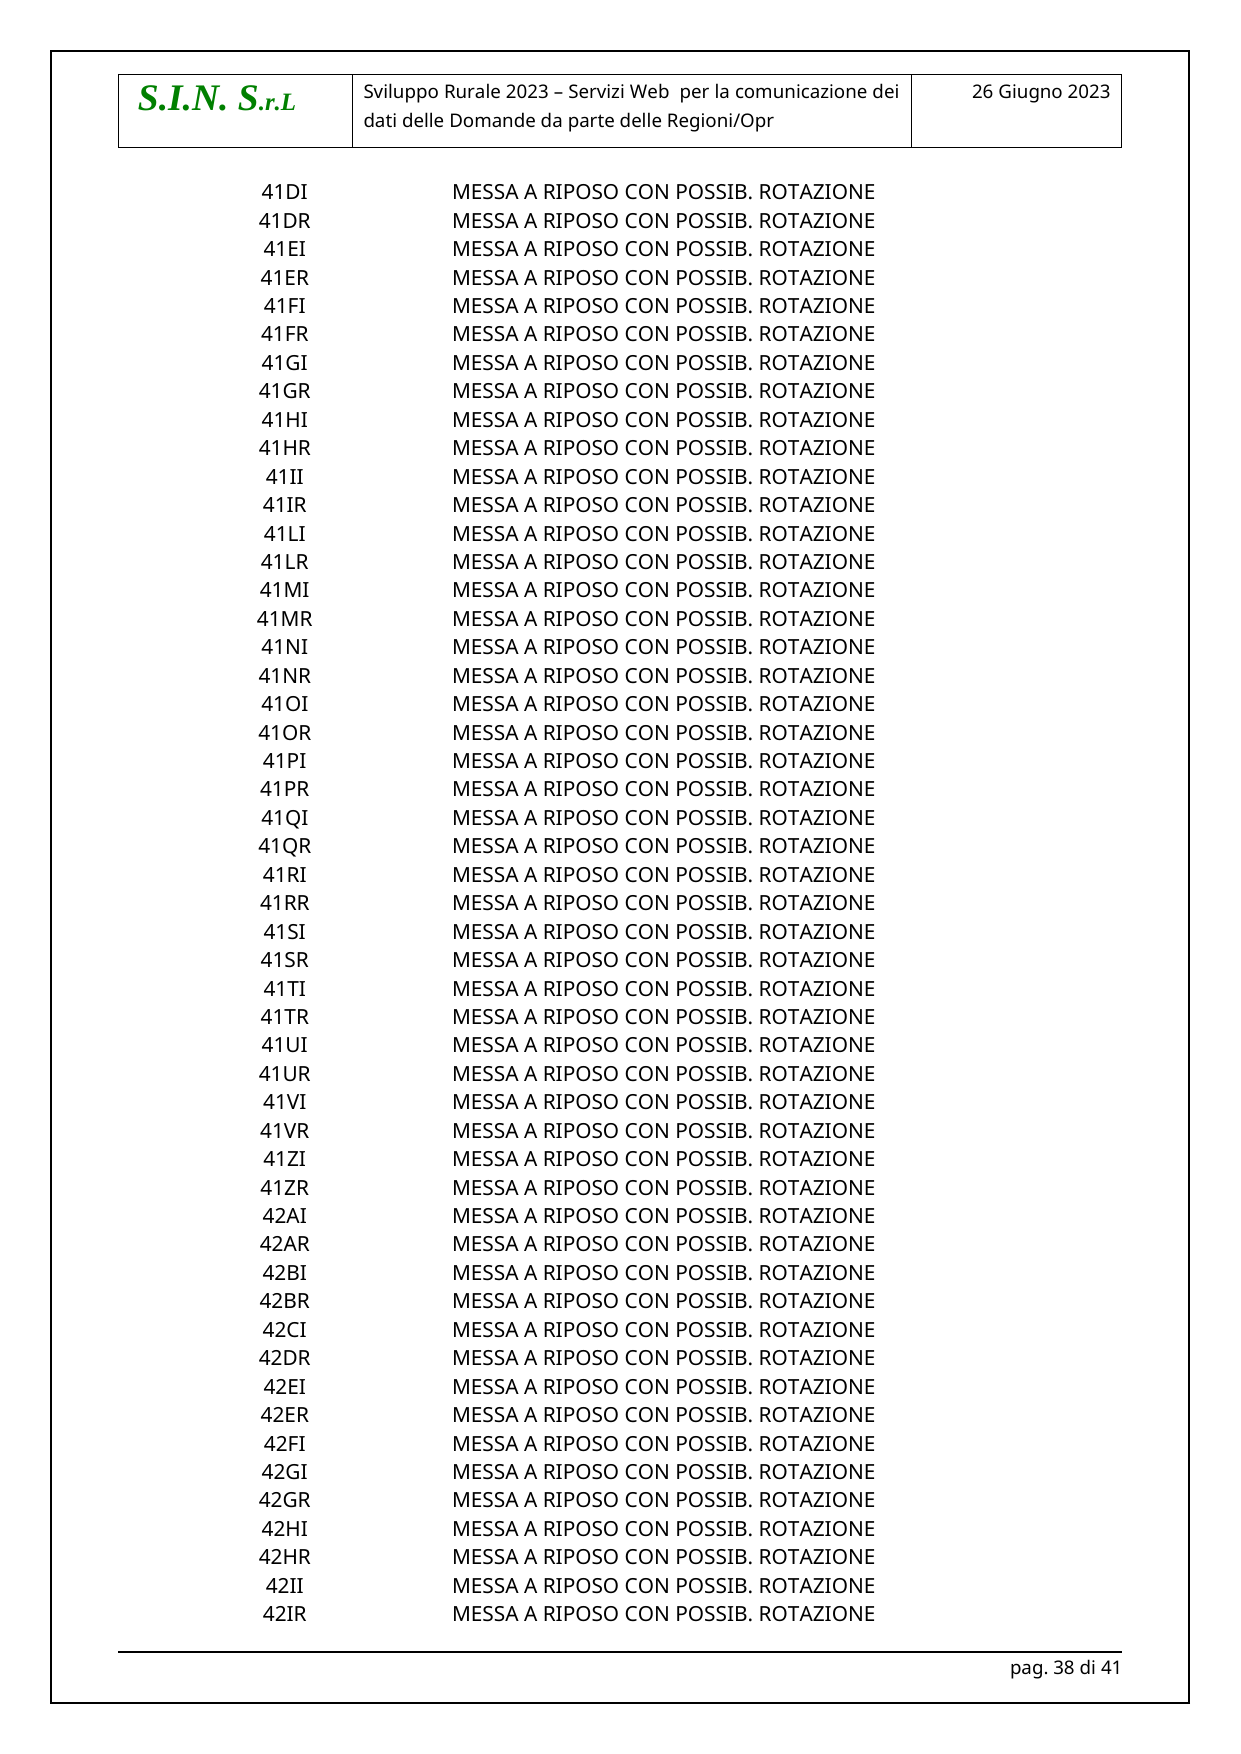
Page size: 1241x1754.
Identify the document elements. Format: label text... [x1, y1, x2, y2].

table_cell MESSA A RIPOSO CON POSSIB. ROTAZIONE [445, 376, 1045, 405]
table_cell 41GR [124, 376, 444, 405]
table_cell 41NI [124, 633, 444, 661]
table_cell MESSA A RIPOSO CON POSSIB. ROTAZIONE [445, 1286, 1045, 1315]
table_cell MESSA A RIPOSO CON POSSIB. ROTAZIONE [445, 1116, 1045, 1144]
table_cell 41PR [124, 775, 444, 803]
table_cell 41RR [124, 888, 444, 917]
table_cell MESSA A RIPOSO CON POSSIB. ROTAZIONE [445, 462, 1045, 490]
table_cell 42BI [124, 1258, 444, 1286]
table_cell MESSA A RIPOSO CON POSSIB. ROTAZIONE [445, 405, 1045, 433]
table_cell MESSA A RIPOSO CON POSSIB. ROTAZIONE [445, 1315, 1045, 1343]
table_cell 42ER [124, 1400, 444, 1429]
table_cell MESSA A RIPOSO CON POSSIB. ROTAZIONE [445, 1486, 1045, 1514]
table_cell MESSA A RIPOSO CON POSSIB. ROTAZIONE [445, 1088, 1045, 1116]
table_cell 41SI [124, 917, 444, 945]
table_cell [445, 178, 1045, 206]
table_cell MESSA A RIPOSO CON POSSIB. ROTAZIONE [445, 1543, 1045, 1571]
table_cell 41II [124, 462, 444, 490]
table_cell 41LR [124, 547, 444, 576]
table_cell MESSA A RIPOSO CON POSSIB. ROTAZIONE [445, 206, 1045, 234]
table_cell MESSA A RIPOSO CON POSSIB. ROTAZIONE [445, 746, 1045, 774]
table_cell MESSA A RIPOSO CON POSSIB. ROTAZIONE [445, 917, 1045, 945]
table_cell MESSA A RIPOSO CON POSSIB. ROTAZIONE [445, 263, 1045, 291]
table_cell 41LI [124, 519, 444, 547]
table_cell MESSA A RIPOSO CON POSSIB. ROTAZIONE [445, 604, 1045, 632]
table_cell MESSA A RIPOSO CON POSSIB. ROTAZIONE [445, 974, 1045, 1002]
table_cell 41FI [124, 291, 444, 319]
table_cell MESSA A RIPOSO CON POSSIB. ROTAZIONE [445, 689, 1045, 718]
table_cell MESSA A RIPOSO CON POSSIB. ROTAZIONE [445, 1173, 1045, 1201]
table_cell 42AI [124, 1201, 444, 1229]
table_cell MESSA A RIPOSO CON POSSIB. ROTAZIONE [445, 718, 1045, 746]
table_cell 41FR [124, 320, 444, 348]
table_cell MESSA A RIPOSO CON POSSIB. ROTAZIONE [445, 1031, 1045, 1059]
table_cell MESSA A RIPOSO CON POSSIB. ROTAZIONE [445, 547, 1045, 576]
table_cell 42AR [124, 1230, 444, 1258]
table_cell MESSA A RIPOSO CON POSSIB. ROTAZIONE [445, 1571, 1045, 1599]
table_cell 41SR [124, 945, 444, 974]
table_cell MESSA A RIPOSO CON POSSIB. ROTAZIONE [445, 519, 1045, 547]
table_cell 42BR [124, 1286, 444, 1315]
table_cell 41QI [124, 803, 444, 831]
table_cell MESSA A RIPOSO CON POSSIB. ROTAZIONE [445, 320, 1045, 348]
table_cell 41VI [124, 1088, 444, 1116]
table_cell MESSA A RIPOSO CON POSSIB. ROTAZIONE [445, 860, 1045, 888]
table_cell 42HI [124, 1514, 444, 1542]
table_cell 42GI [124, 1457, 444, 1486]
table_cell MESSA A RIPOSO CON POSSIB. ROTAZIONE [445, 348, 1045, 376]
table_cell 41ZI [124, 1144, 444, 1173]
table_cell MESSA A RIPOSO CON POSSIB. ROTAZIONE [445, 1144, 1045, 1173]
table_cell 41VR [124, 1116, 444, 1144]
table_cell MESSA A RIPOSO CON POSSIB. ROTAZIONE [445, 1201, 1045, 1229]
table_cell MESSA A RIPOSO CON POSSIB. ROTAZIONE [445, 1457, 1045, 1486]
table_cell 41TI [124, 974, 444, 1002]
table_cell 42HR [124, 1543, 444, 1571]
table_cell MESSA A RIPOSO CON POSSIB. ROTAZIONE [445, 234, 1045, 263]
table_cell MESSA A RIPOSO CON POSSIB. ROTAZIONE [445, 1230, 1045, 1258]
table_cell 41MR [124, 604, 444, 632]
table_cell 42IR [124, 1599, 444, 1628]
table_cell 41DI [124, 178, 444, 206]
table_cell MESSA A RIPOSO CON POSSIB. ROTAZIONE [445, 831, 1045, 860]
table_cell 41RI [124, 860, 444, 888]
table_cell MESSA A RIPOSO CON POSSIB. ROTAZIONE [445, 1429, 1045, 1457]
table_cell MESSA A RIPOSO CON POSSIB. ROTAZIONE [445, 1514, 1045, 1542]
table_cell 41GI [124, 348, 444, 376]
table_cell MESSA A RIPOSO CON POSSIB. ROTAZIONE [445, 803, 1045, 831]
table_cell MESSA A RIPOSO CON POSSIB. ROTAZIONE [445, 1372, 1045, 1400]
table_cell 42GR [124, 1486, 444, 1514]
table_cell 41EI [124, 234, 444, 263]
table_cell MESSA A RIPOSO CON POSSIB. ROTAZIONE [445, 888, 1045, 917]
table_cell MESSA A RIPOSO CON POSSIB. ROTAZIONE [445, 291, 1045, 319]
table_cell MESSA A RIPOSO CON POSSIB. ROTAZIONE [445, 1002, 1045, 1031]
table_cell 41MI [124, 576, 444, 604]
table_cell MESSA A RIPOSO CON POSSIB. ROTAZIONE [445, 1343, 1045, 1372]
table_cell 41OI [124, 689, 444, 718]
table_cell 41QR [124, 831, 444, 860]
table_cell 41PI [124, 746, 444, 774]
table_cell 42II [124, 1571, 444, 1599]
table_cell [445, 1599, 1045, 1628]
table_cell 41OR [124, 718, 444, 746]
table_cell MESSA A RIPOSO CON POSSIB. ROTAZIONE [445, 576, 1045, 604]
table_cell 41ZR [124, 1173, 444, 1201]
table_cell 41ER [124, 263, 444, 291]
table_cell 42FI [124, 1429, 444, 1457]
table_cell 42DR [124, 1343, 444, 1372]
table_cell 41TR [124, 1002, 444, 1031]
table_cell 41NR [124, 661, 444, 689]
table_cell 41UR [124, 1059, 444, 1087]
table_cell 41HI [124, 405, 444, 433]
table_cell MESSA A RIPOSO CON POSSIB. ROTAZIONE [445, 1400, 1045, 1429]
table_cell MESSA A RIPOSO CON POSSIB. ROTAZIONE [445, 661, 1045, 689]
table_cell MESSA A RIPOSO CON POSSIB. ROTAZIONE [445, 633, 1045, 661]
table_cell MESSA A RIPOSO CON POSSIB. ROTAZIONE [445, 945, 1045, 974]
table_cell MESSA A RIPOSO CON POSSIB. ROTAZIONE [445, 433, 1045, 462]
table_cell MESSA A RIPOSO CON POSSIB. ROTAZIONE [445, 1059, 1045, 1087]
table_cell MESSA A RIPOSO CON POSSIB. ROTAZIONE [445, 1258, 1045, 1286]
table_cell 41DR [124, 206, 444, 234]
table_cell 41HR [124, 433, 444, 462]
table_cell 42CI [124, 1315, 444, 1343]
table_cell 41UI [124, 1031, 444, 1059]
table_cell MESSA A RIPOSO CON POSSIB. ROTAZIONE [445, 490, 1045, 519]
table_cell 42EI [124, 1372, 444, 1400]
table_cell MESSA A RIPOSO CON POSSIB. ROTAZIONE [445, 775, 1045, 803]
table_cell 41IR [124, 490, 444, 519]
